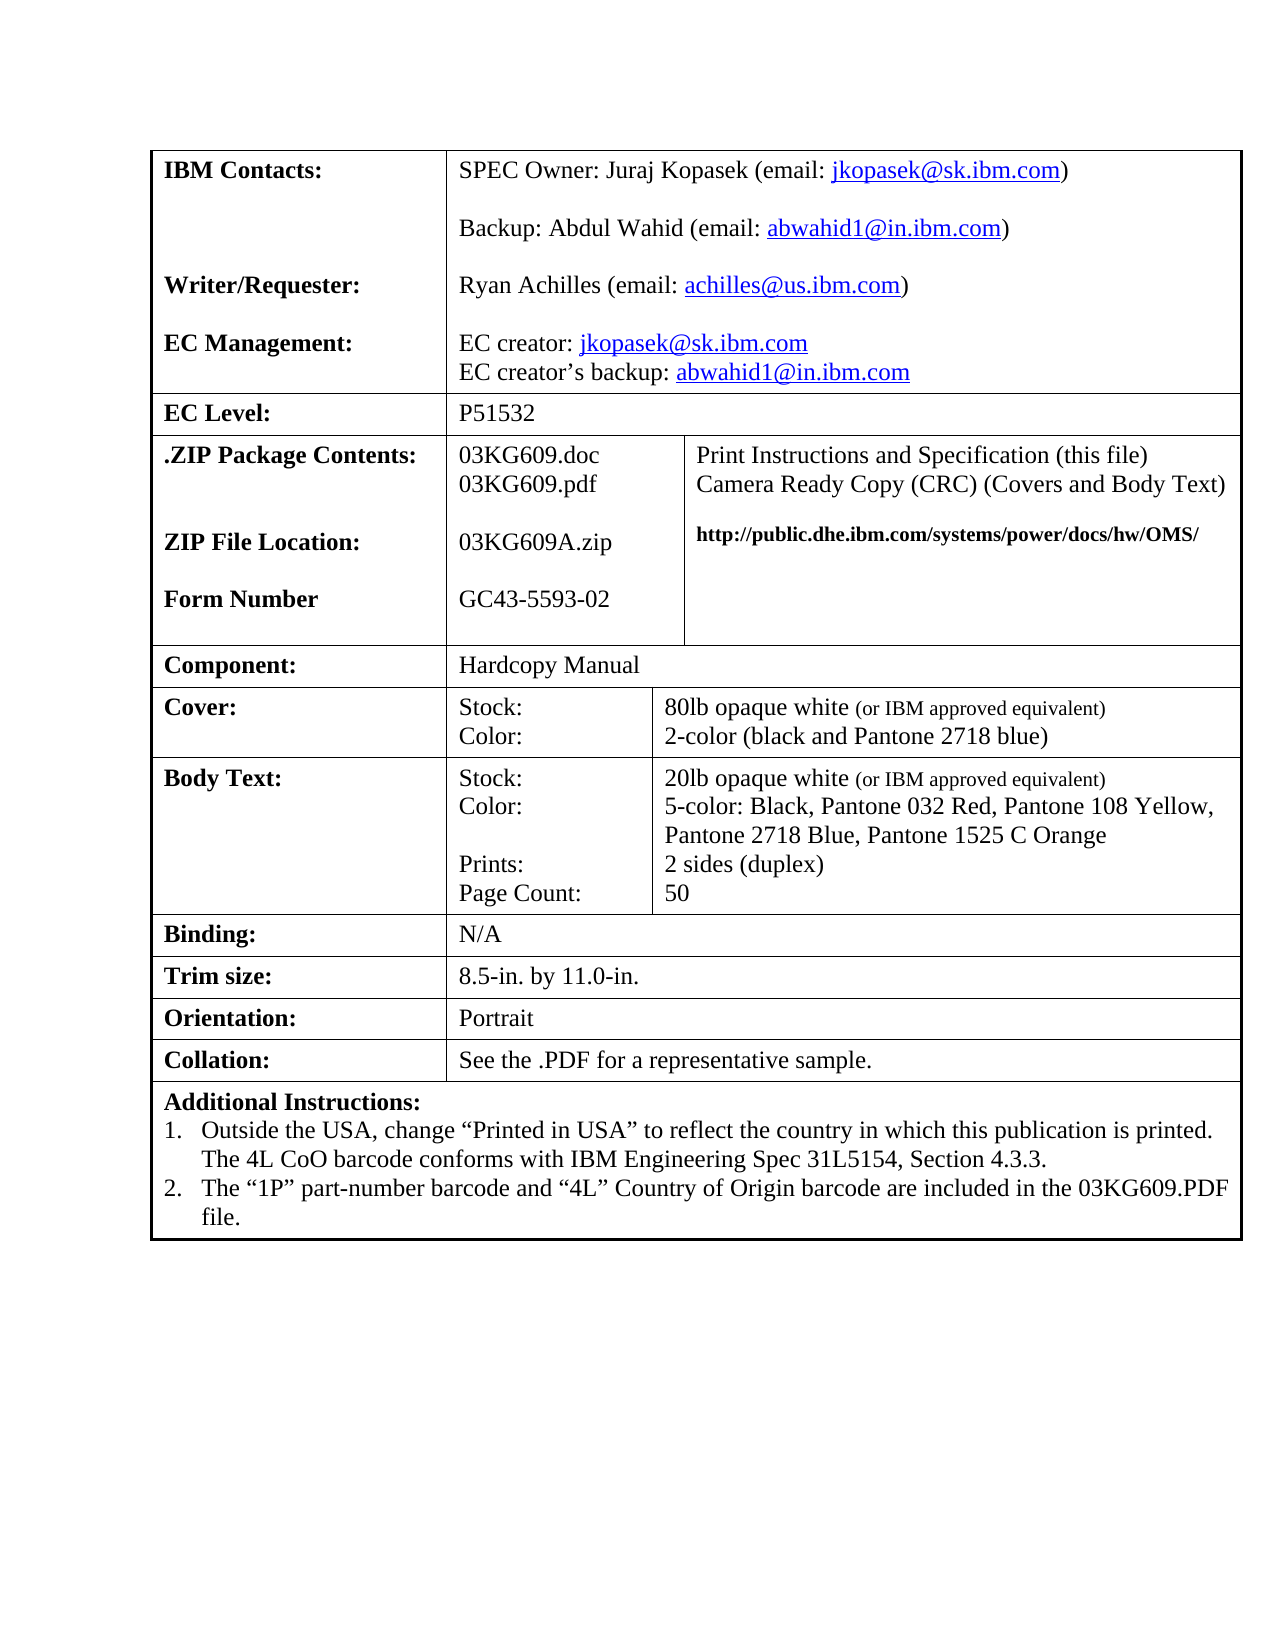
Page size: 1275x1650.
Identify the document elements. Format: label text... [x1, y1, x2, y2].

table_cell 8.5-in. by 11.0-in. [447, 957, 1240, 997]
table_cell Stock: Color: [447, 688, 652, 757]
table_header IBM Contacts: Writer/Requester: EC Management: [153, 151, 446, 393]
table_cell 03KG609.doc 03KG609.pdf 03KG609A.zip GC43-5593-02 [447, 436, 684, 645]
table_cell Additional Instructions: Outside the USA, change “Printed in USA” to reflect the country in which this publication is printed. The 4L CoO barcode conforms with IBM Engineering Spec 31L5154, Section 4.3.3. The “1P” part-number barcode and “4L” Country of Origin barcode are included in the 03KG609.PDF file. [153, 1082, 1240, 1238]
table_cell Body Text: [153, 758, 446, 914]
table_cell Orientation: [153, 999, 446, 1039]
table_cell Component: [153, 646, 446, 687]
table_cell 80lb opaque white (or IBM approved equivalent) 2-color (black and Pantone 2718 blue) [653, 688, 1240, 757]
table_cell Binding: [153, 915, 446, 956]
table_cell Cover: [153, 688, 446, 757]
table_cell Print Instructions and Specification (this file) Camera Ready Copy (CRC) (Covers and Body Text) http://public.dhe.ibm.com/systems/power/docs/hw/OMS/ [685, 436, 1240, 645]
table_cell N/A [447, 915, 1240, 956]
table_cell Portrait [447, 999, 1240, 1039]
table_cell .ZIP Package Contents: ZIP File Location: Form Number [153, 436, 446, 645]
table_cell Trim size: [153, 957, 446, 997]
table_header SPEC Owner: Juraj Kopasek (email: jkopasek@sk.ibm.com) Backup: Abdul Wahid (email: abwahid1@in.ibm.com) Ryan Achilles (email: achilles@us.ibm.com) EC creator: jkopasek@sk.ibm.com EC creator’s backup: abwahid1@in.ibm.com [447, 151, 1240, 393]
table_cell 20lb opaque white (or IBM approved equivalent) 5-color: Black, Pantone 032 Red, Pantone 108 Yellow, Pantone 2718 Blue, Pantone 1525 C Orange 2 sides (duplex) 50 [653, 758, 1240, 914]
table_cell Collation: [153, 1040, 446, 1081]
table_cell Hardcopy Manual [447, 646, 1240, 687]
table_cell Stock: Color: Prints: Page Count: [447, 758, 652, 914]
table_cell See the .PDF for a representative sample. [447, 1040, 1240, 1081]
table_cell EC Level: [153, 394, 446, 435]
table_cell P51532 [447, 394, 1240, 435]
